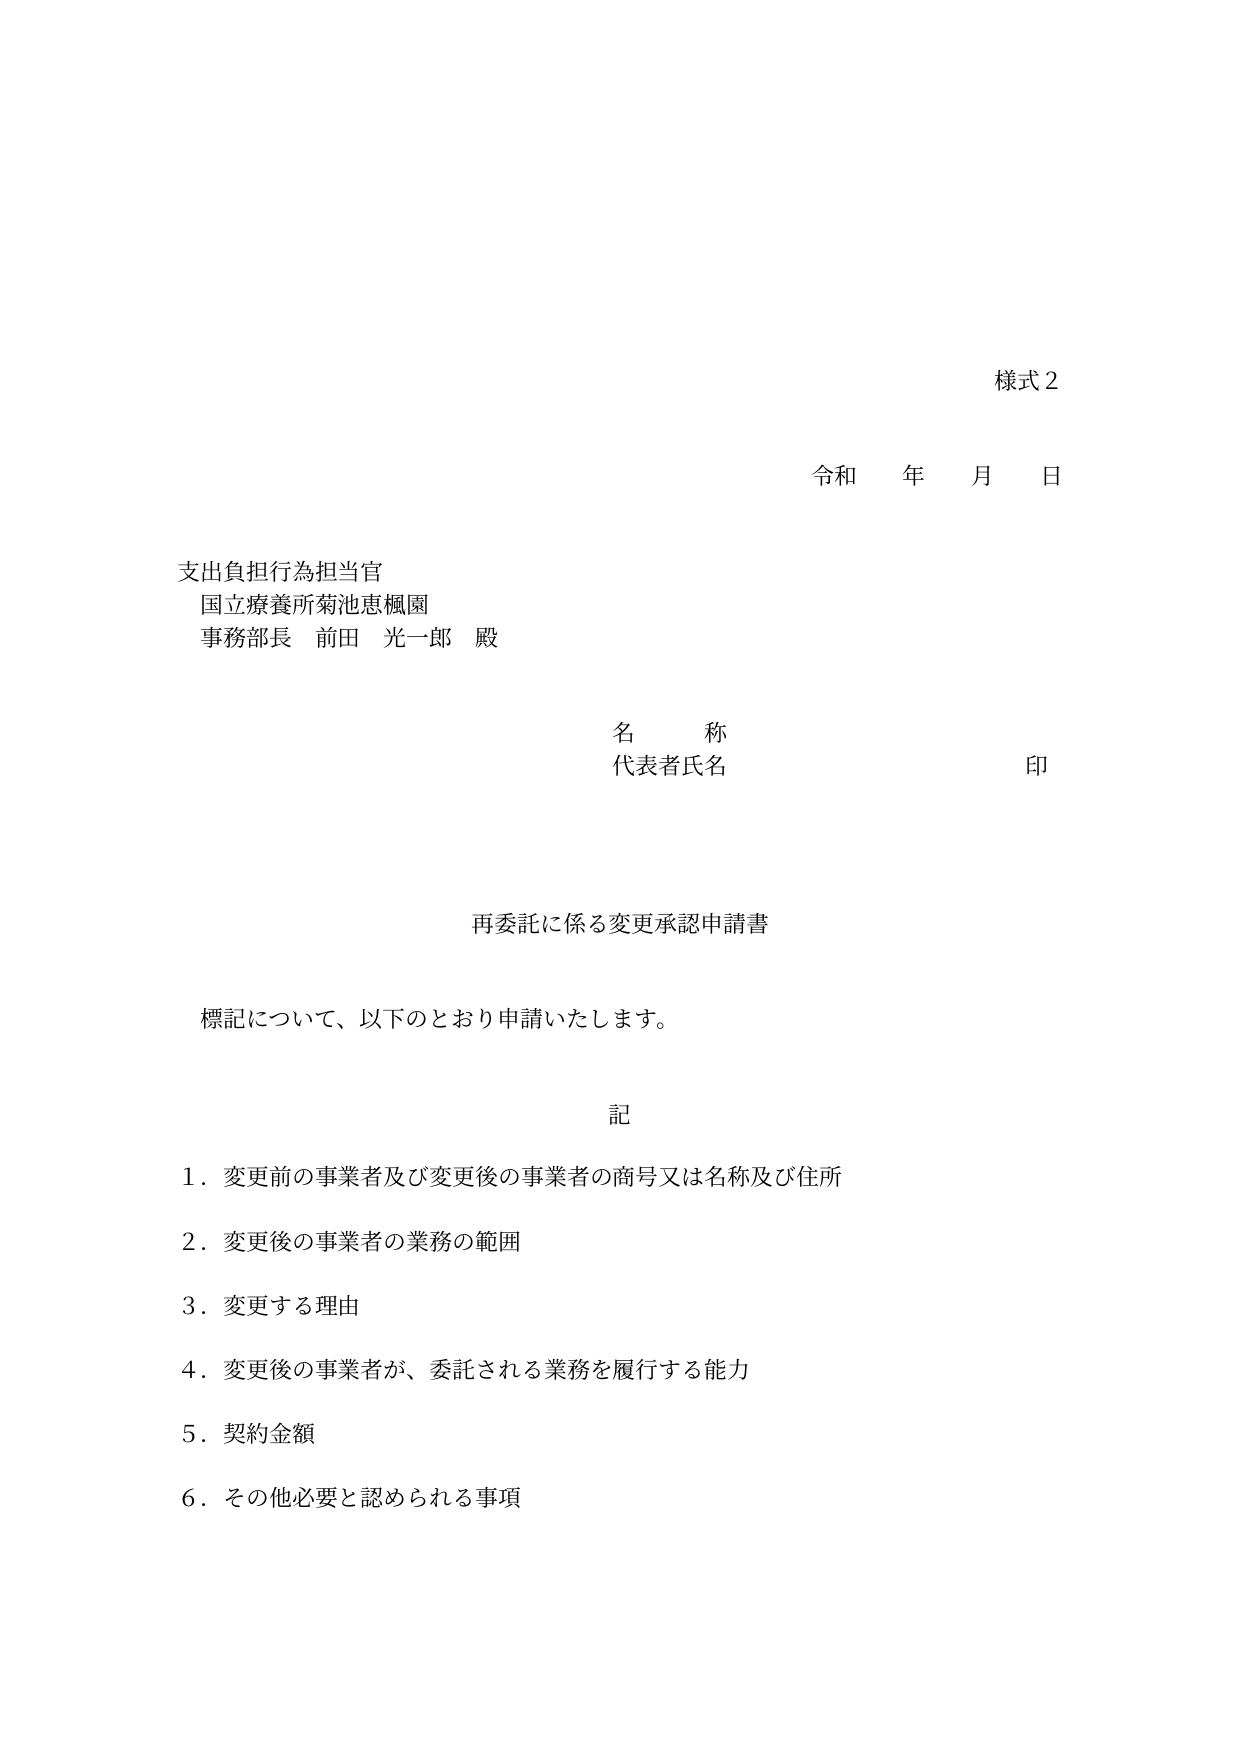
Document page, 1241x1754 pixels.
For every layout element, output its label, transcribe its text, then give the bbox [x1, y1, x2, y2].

subtitle 記 [177, 1097, 1063, 1130]
text ２．変更後の事業者の業務の範囲 [177, 1224, 1063, 1257]
text 標記について、以下のとおり申請いたします。 [177, 1001, 1063, 1034]
text 支出負担行為担当官 [177, 554, 1063, 587]
text ５．契約金額 [177, 1416, 1063, 1449]
text ４．変更後の事業者が、委託される業務を履行する能力 [177, 1352, 1063, 1385]
text 代表者氏名 印 [177, 748, 1063, 781]
text 再委託に係る変更承認申請書 [177, 906, 1063, 939]
text 国立療養所菊池恵楓園 [177, 587, 1063, 620]
text １．変更前の事業者及び変更後の事業者の商号又は名称及び住所 [177, 1159, 1063, 1192]
text ３．変更する理由 [177, 1288, 1063, 1321]
text 名 称 [177, 715, 1063, 748]
text 様式２ [177, 363, 1063, 396]
text 事務部長 前田 光一郎 殿 [177, 620, 1063, 653]
text ６．その他必要と認められる事項 [177, 1480, 1063, 1513]
text 令和 年 月 日 [177, 458, 1063, 491]
